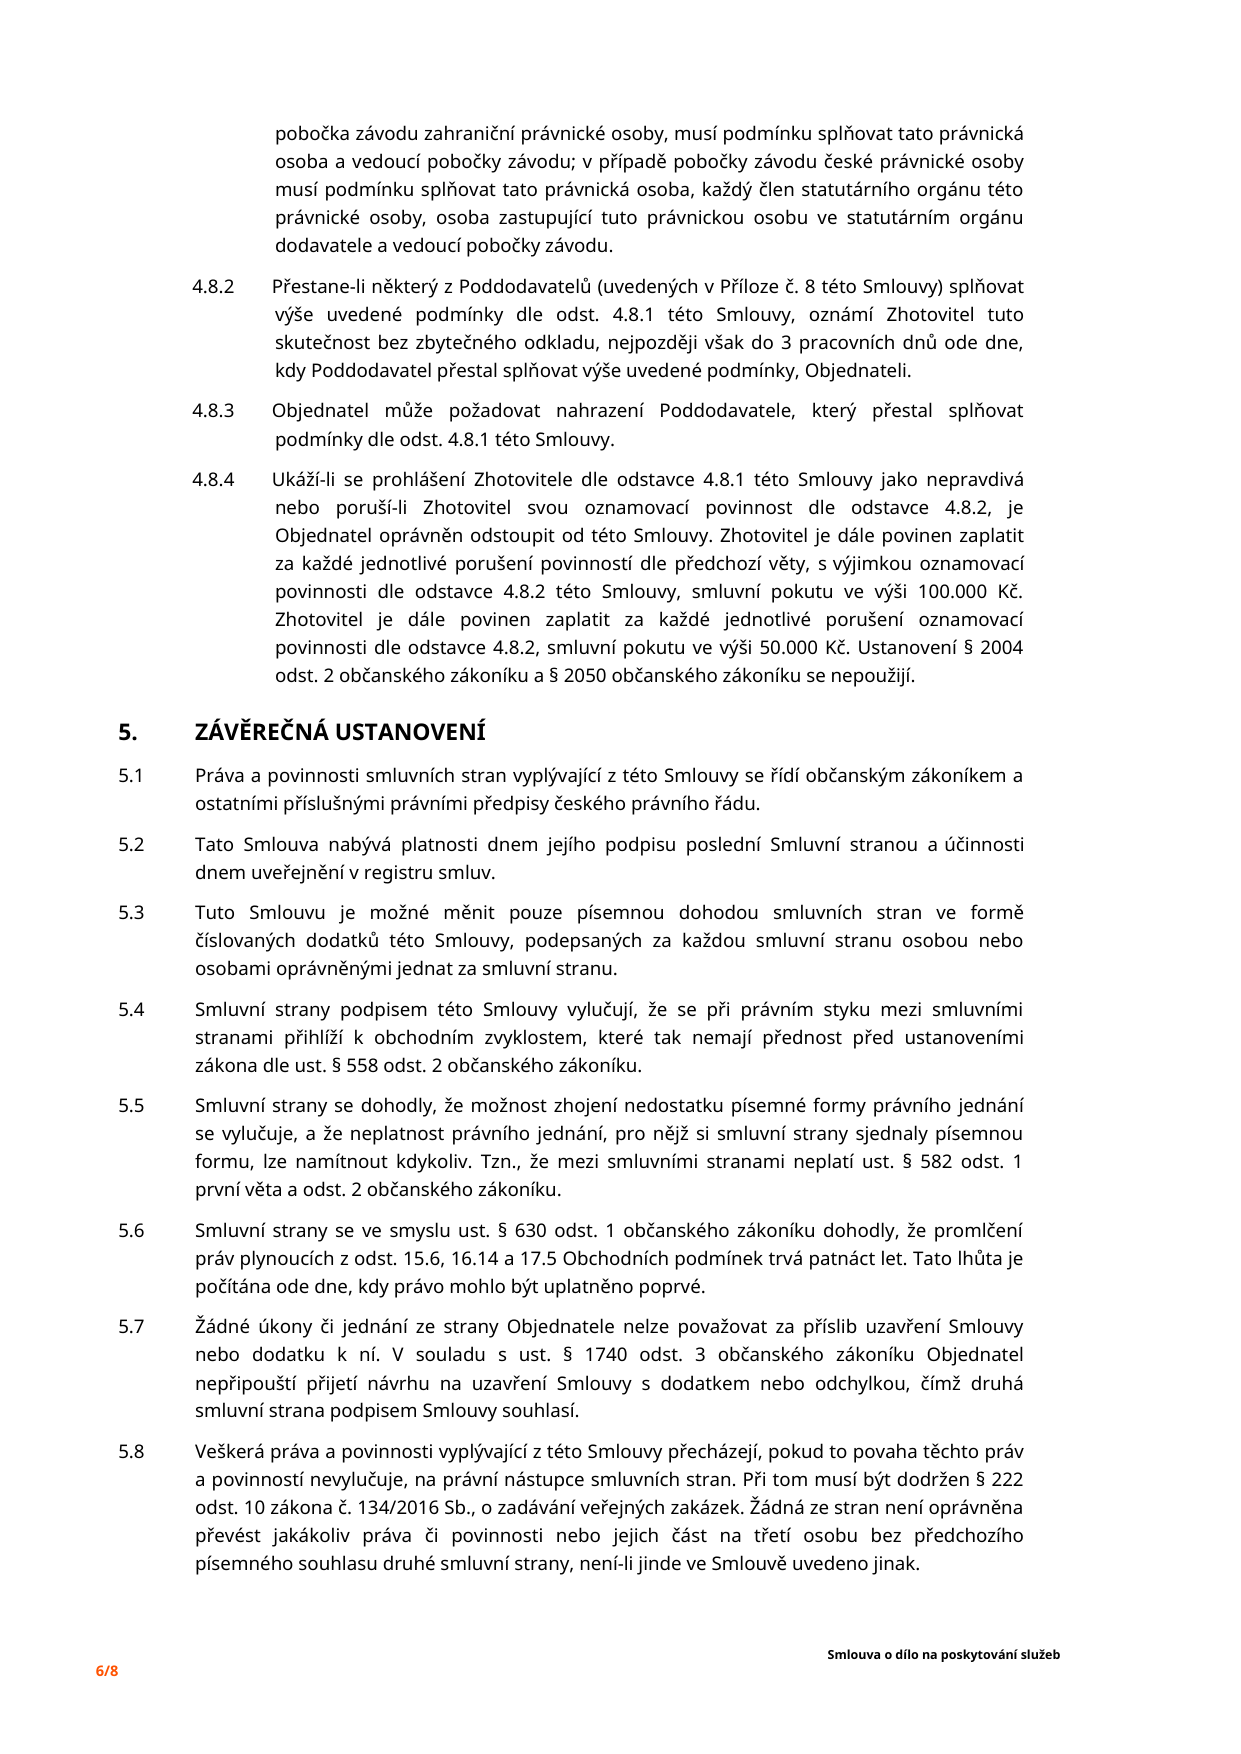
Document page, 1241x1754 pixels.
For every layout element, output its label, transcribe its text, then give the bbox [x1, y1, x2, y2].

list Objednatel může požadovat nahrazení Poddodavatele, který přestal splňovat podmínky dle odst. 4.8.1 této Smlouvy. [192, 398, 1024, 451]
text Tato Smlouva nabývá platnosti dnem jejího podpisu poslední Smluvní stranou a účinnosti dnem uveřejnění v registru smluv. [118, 831, 1024, 884]
text Smluvní strany se dohodly, že možnost zhojení nedostatku písemné formy právního jednání se vylučuje, a že neplatnost právního jednání, pro nějž si smluvní strany sjednaly písemnou formu, lze namítnout kdykoliv. Tzn., že mezi smluvními stranami neplatí ust. § 582 odst. 1 první věta a odst. 2 občanského zákoníku. [118, 1093, 1024, 1202]
text Smluvní strany se ve smyslu ust. § 630 odst. 1 občanského zákoníku dohodly, že promlčení práv plynoucích z odst. 15.6, 16.14 a 17.5 Obchodních podmínek trvá patnáct let. Tato lhůta je počítána ode dne, kdy právo mohlo být uplatněno poprvé. [118, 1217, 1024, 1299]
text Žádné úkony či jednání ze strany Objednatele nelze považovat za příslib uzavření Smlouvy nebo dodatku k ní. V souladu s ust. § 1740 odst. 3 občanského zákoníku Objednatel nepřipouští přijetí návrhu na uzavření Smlouvy s dodatkem nebo odchylkou, čímž druhá smluvní strana podpisem Smlouvy souhlasí. [118, 1314, 1024, 1423]
text Smluvní strany podpisem této Smlouvy vylučují, že se při právním styku mezi smluvními stranami přihlíží k obchodním zvyklostem, které tak nemají přednost před ustanoveními zákona dle ust. § 558 odst. 2 občanského zákoníku. [118, 996, 1024, 1078]
list Přestane-li některý z Poddodavatelů (uvedených v Příloze č. 8 této Smlouvy) splňovat výše uvedené podmínky dle odst. 4.8.1 této Smlouvy, oznámí Zhotovitel tuto skutečnost bez zbytečného odkladu, nejpozději však do 3 pracovních dnů ode dne, kdy Poddodavatel přestal splňovat výše uvedené podmínky, Objednateli. [192, 273, 1024, 383]
text Práva a povinnosti smluvních stran vyplývající z této Smlouvy se řídí občanským zákoníkem a ostatními příslušnými právními předpisy českého právního řádu. [118, 762, 1024, 816]
list Veškerá práva a povinnosti vyplývající z této Smlouvy přecházejí, pokud to povaha těchto práv a povinností nevylučuje, na právní nástupce smluvních stran. Při tom musí být dodržen § 222 odst. 10 zákona č. 134/2016 Sb., o zadávání veřejných zakázek. Žádná ze stran není oprávněna převést jakákoliv práva či povinnosti nebo jejich část na třetí osobu bez předchozího písemného souhlasu druhé smluvní strany, není-li jinde ve Smlouvě uvedeno jinak. [118, 1438, 1024, 1576]
list Ukáží-li se prohlášení Zhotovitele dle odstavce 4.8.1 této Smlouvy jako nepravdivá nebo poruší-li Zhotovitel svou oznamovací povinnost dle odstavce 4.8.2, je Objednatel oprávněn odstoupit od této Smlouvy. Zhotovitel je dále povinen zaplatit za každé jednotlivé porušení povinností dle předchozí věty, s výjimkou oznamovací povinnosti dle odstavce 4.8.2 této Smlouvy, smluvní pokutu ve výši 100.000 Kč. Zhotovitel je dále povinen zaplatit za každé jednotlivé porušení oznamovací povinnosti dle odstavce 4.8.2, smluvní pokutu ve výši 50.000 Kč. Ustanovení § 2004 odst. 2 občanského zákoníku a § 2050 občanského zákoníku se nepoužijí. [192, 466, 1024, 688]
text Tuto Smlouvu je možné měnit pouze písemnou dohodou smluvních stran ve formě číslovaných dodatků této Smlouvy, podepsaných za každou smluvní stranu osobou nebo osobami oprávněnými jednat za smluvní stranu. [118, 899, 1024, 981]
text ZÁVĚREČNÁ USTANOVENÍ [118, 716, 1024, 747]
